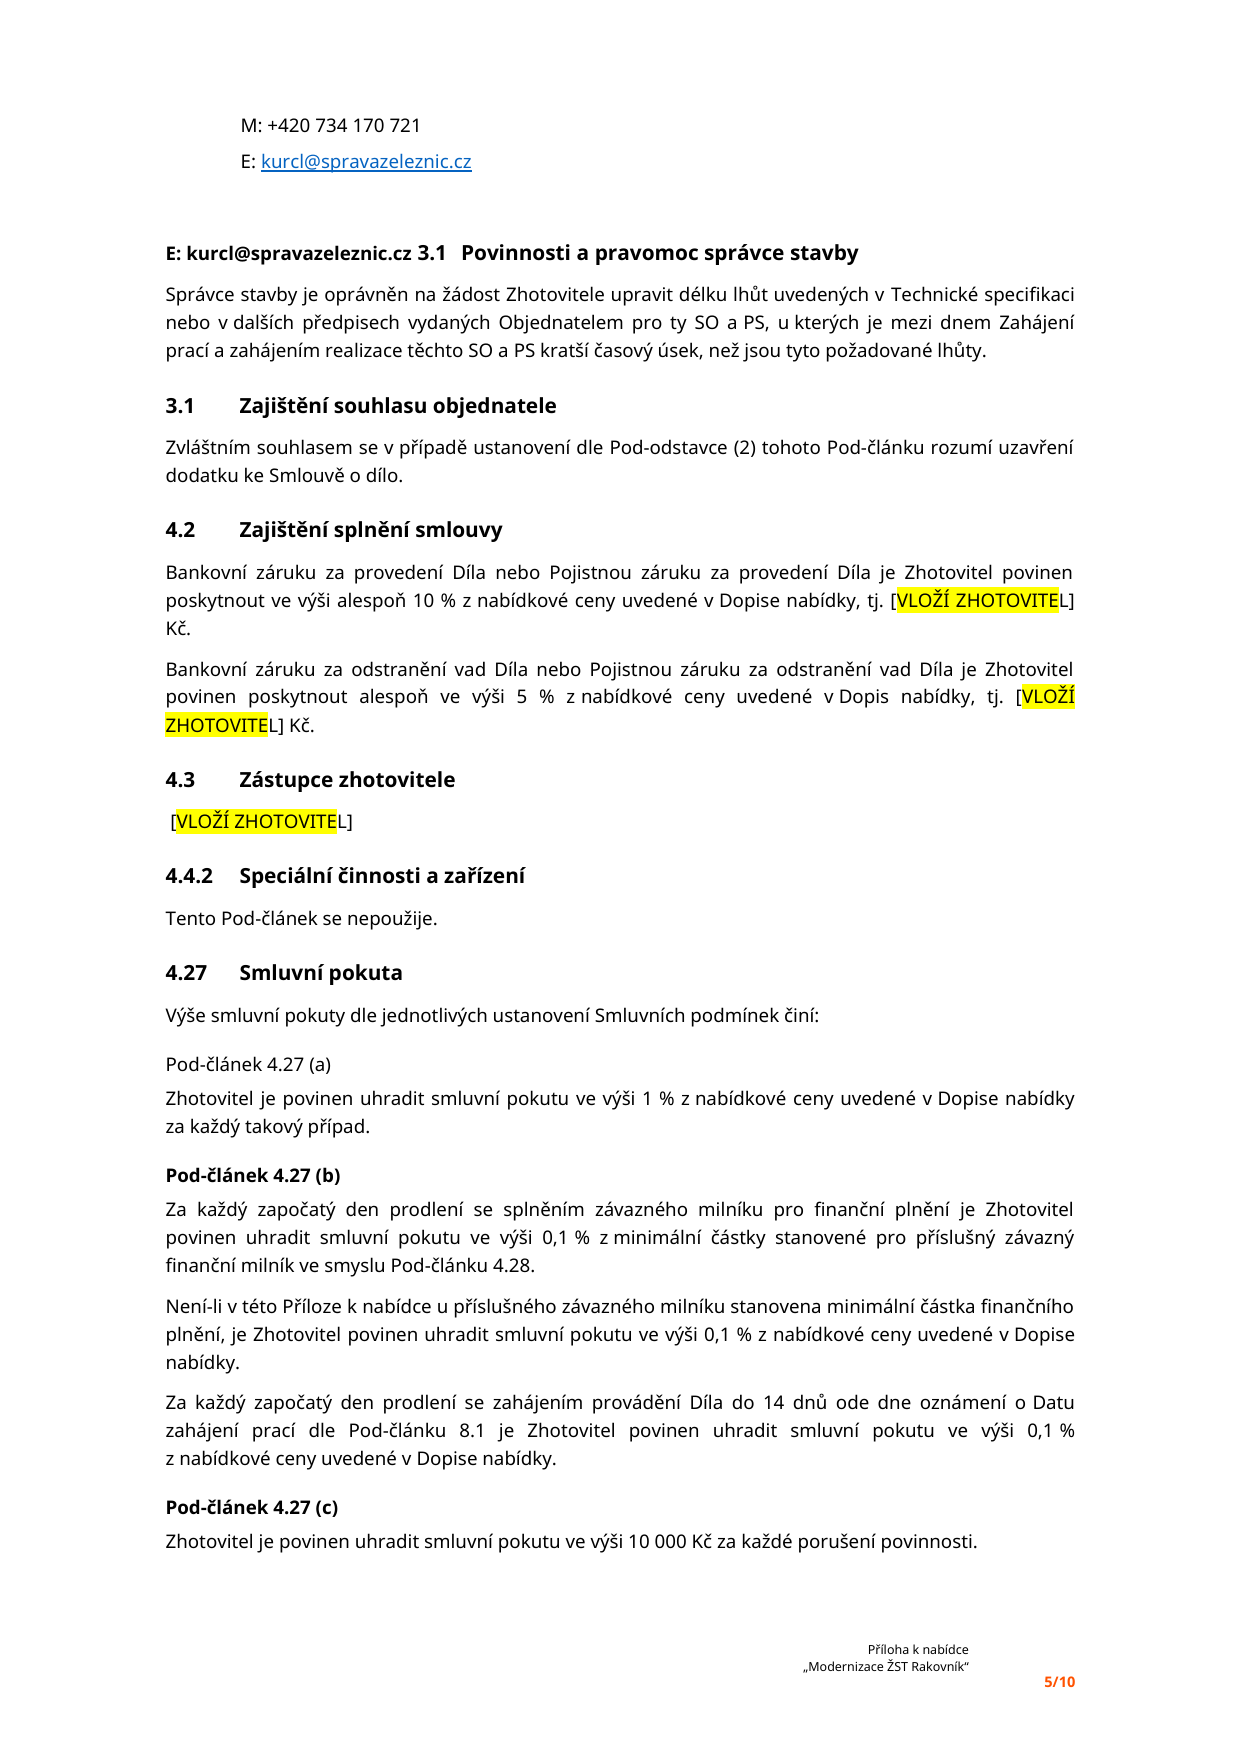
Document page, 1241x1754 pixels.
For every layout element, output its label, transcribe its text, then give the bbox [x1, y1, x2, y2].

text Výše smluvní pokuty dle jednotlivých ustanovení Smluvních podmínek činí: [165, 1002, 1075, 1028]
text 3.1 Zajištění souhlasu objednatele [165, 391, 1075, 419]
text 4.2 Zajištění splnění smlouvy [165, 516, 1075, 544]
text 4.3 Zástupce zhotovitele [165, 765, 1075, 793]
text Bankovní záruku za odstranění vad Díla nebo Pojistnou záruku za odstranění vad Díla je Zhotovitel povinen poskytnout alespoň ve výši 5 % z nabídkové ceny uvedené v Dopis nabídky, tj. [VLOŽÍ ZHOTOVITEL] Kč. [165, 656, 1075, 737]
text Není-li v této Příloze k nabídce u příslušného závazného milníku stanovena minimální částka finančního plnění, je Zhotovitel povinen uhradit smluvní pokutu ve výši 0,1 % z nabídkové ceny uvedené v Dopise nabídky. [165, 1293, 1075, 1374]
text E: kurcl@spravazeleznic.cz 3.1 Povinnosti a pravomoc správce stavby [165, 238, 1075, 266]
text [VLOŽÍ ZHOTOVITEL] [337, 809, 1075, 834]
text Zvláštním souhlasem se v případě ustanovení dle Pod-odstavce (2) tohoto Pod-článku rozumí uzavření dodatku ke Smlouvě o dílo. [165, 434, 1075, 488]
text 4.4.2 Speciální činnosti a zařízení [165, 862, 1075, 890]
text 4.27 Smluvní pokuta [165, 958, 1075, 987]
text Zhotovitel je povinen uhradit smluvní pokutu ve výši 10 000 Kč za každé porušení povinnosti. [165, 1529, 1075, 1554]
text Bankovní záruku za provedení Díla nebo Pojistnou záruku za provedení Díla je Zhotovitel povinen poskytnout ve výši alespoň 10 % z nabídkové ceny uvedené v Dopise nabídky, tj. [VLOŽÍ ZHOTOVITEL] Kč. [165, 559, 1075, 641]
text Správce stavby je oprávněn na žádost Zhotovitele upravit délku lhůt uvedených v Technické specifikaci nebo v dalších předpisech vydaných Objednatelem pro ty SO a PS, u kterých je mezi dnem Zahájení prací a zahájením realizace těchto SO a PS kratší časový úsek, než jsou tyto požadované lhůty. [165, 282, 1075, 363]
text Za každý započatý den prodlení se zahájením provádění Díla do 14 dnů ode dne oznámení o Datu zahájení prací dle Pod-článku 8.1 je Zhotovitel povinen uhradit smluvní pokutu ve výši 0,1 % z nabídkové ceny uvedené v Dopise nabídky. [165, 1389, 1075, 1471]
text Zhotovitel je povinen uhradit smluvní pokutu ve výši 1 % z nabídkové ceny uvedené v Dopise nabídky za každý takový případ. [165, 1085, 1075, 1139]
text Tento Pod-článek se nepoužije. [165, 905, 1075, 931]
text Za každý započatý den prodlení se splněním závazného milníku pro finanční plnění je Zhotovitel povinen uhradit smluvní pokutu ve výši 0,1 % z minimální částky stanovené pro příslušný závazný finanční milník ve smyslu Pod-článku 4.28. [165, 1196, 1075, 1278]
text Pod-článek 4.27 (b) [165, 1162, 1075, 1188]
list E: kurcl@spravazeleznic.cz [240, 148, 1075, 174]
text Pod-článek 4.27 (c) [165, 1494, 1075, 1520]
list M: +420 734 170 721 [240, 112, 1075, 138]
text Pod-článek 4.27 (a) [165, 1051, 1075, 1077]
